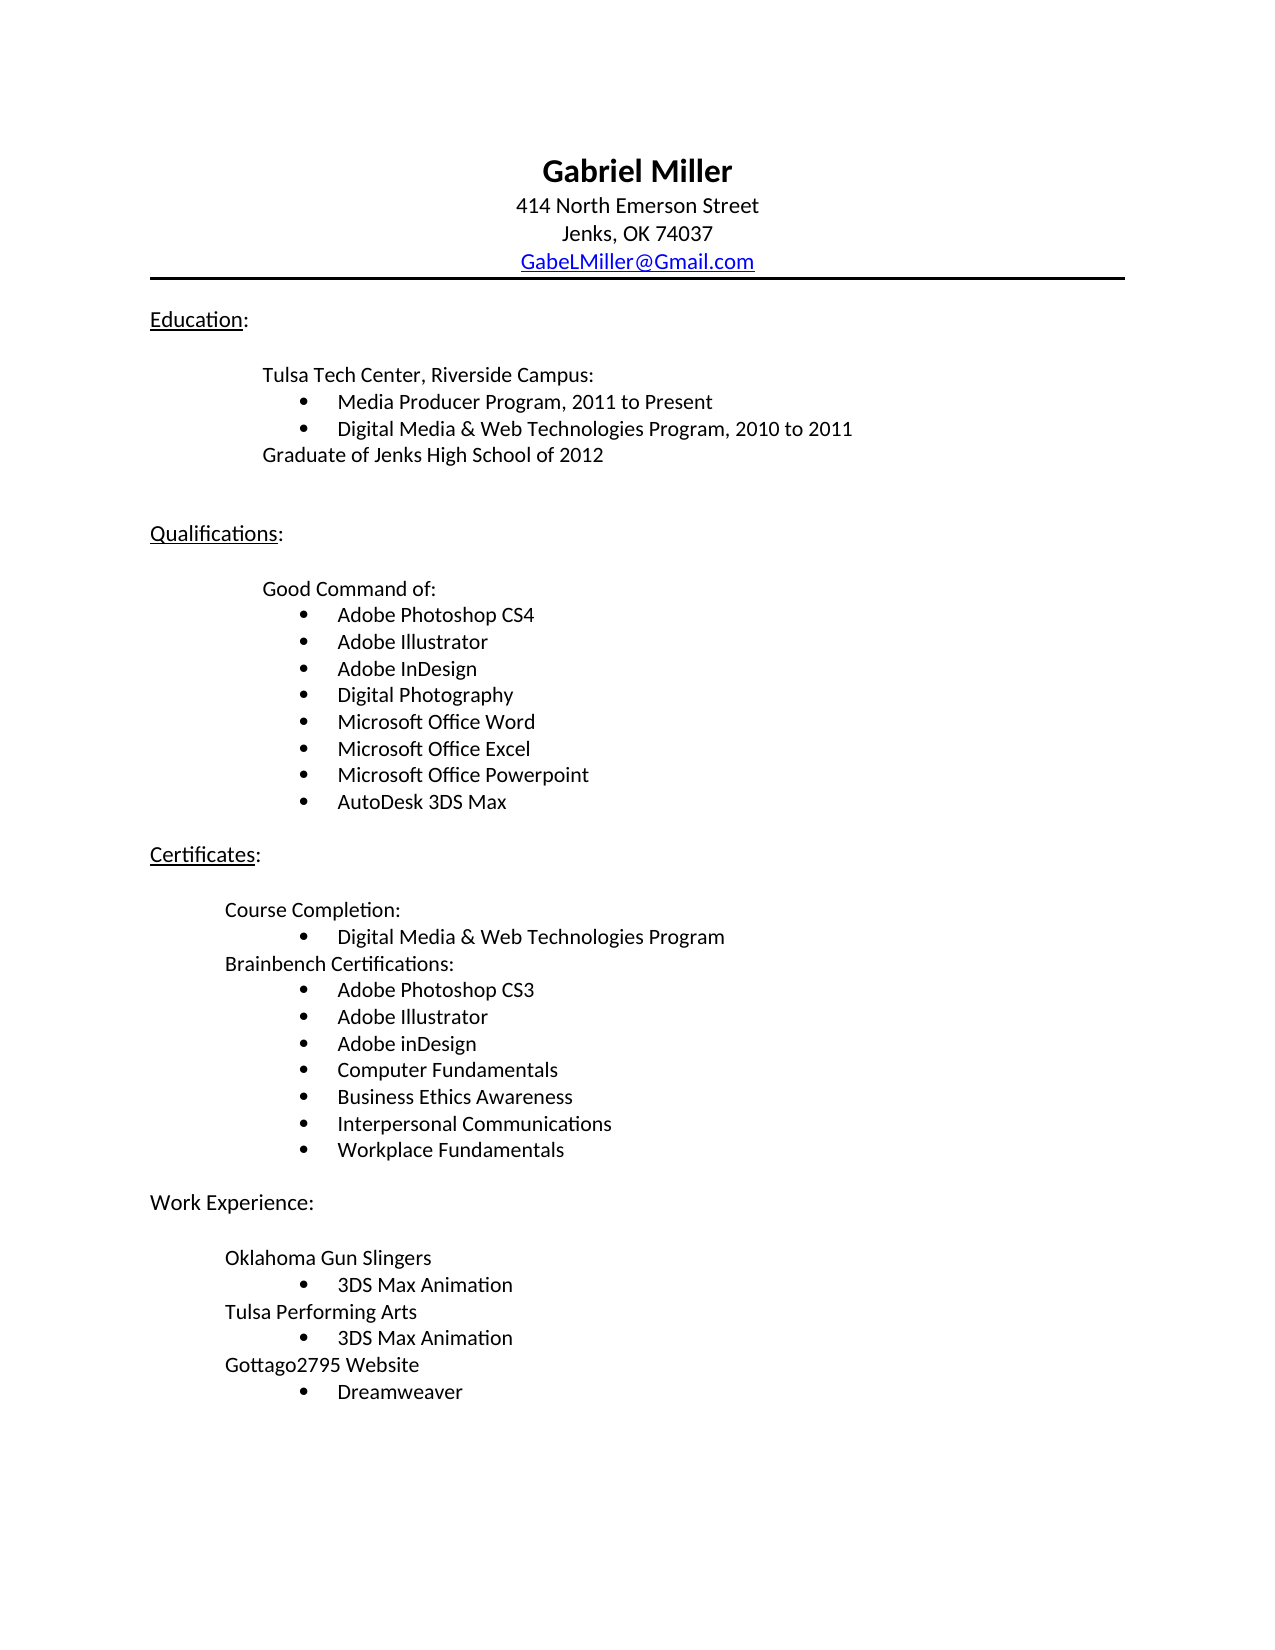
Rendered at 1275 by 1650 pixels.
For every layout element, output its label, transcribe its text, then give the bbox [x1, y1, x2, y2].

list Adobe Illustrator [300, 1003, 1125, 1030]
list 3DS Max Animation [300, 1324, 1125, 1351]
list Digital Media & Web Technologies Program [300, 923, 1125, 950]
list Adobe InDesign [300, 655, 1125, 682]
list Digital Photography [300, 682, 1125, 708]
text Certificates: [150, 840, 1125, 868]
list Workplace Fundamentals [300, 1136, 1125, 1163]
list Dreamweaver [300, 1378, 1125, 1404]
text Tulsa Tech Center, Riverside Campus: [262, 361, 1125, 388]
list Digital Media & Web Technologies Program, 2010 to 2011 [300, 415, 1125, 441]
text 414 North Emerson Street [150, 191, 1125, 219]
text Oklahoma Gun Slingers [150, 1244, 1125, 1271]
text GabeLMiller@Gmail.com [150, 247, 1125, 277]
list Microsoft Office Word [300, 708, 1125, 735]
text Tulsa Performing Arts [225, 1298, 1125, 1324]
list Business Ethics Awareness [300, 1083, 1125, 1110]
list 3DS Max Animation [300, 1271, 1125, 1298]
text Good Command of: [187, 575, 1125, 602]
text Course Completion: [150, 896, 1125, 923]
list Media Producer Program, 2011 to Present [300, 388, 1125, 415]
list Adobe inDesign [300, 1030, 1125, 1056]
list Adobe Photoshop CS3 [300, 976, 1125, 1003]
text Jenks, OK 74037 [150, 219, 1125, 247]
list Computer Fundamentals [300, 1056, 1125, 1083]
list Microsoft Office Excel [300, 735, 1125, 762]
text Education: [150, 305, 1125, 333]
list Adobe Photoshop CS4 [300, 602, 1125, 628]
text Brainbench Certifications: [150, 950, 1125, 976]
text Gottago2795 Website [225, 1351, 1125, 1378]
text Gabriel Miller [150, 150, 1125, 191]
list AutoDesk 3DS Max [300, 788, 1125, 815]
list Microsoft Office Powerpoint [300, 762, 1125, 788]
list Interpersonal Communications [300, 1110, 1125, 1136]
text Qualifications: [150, 519, 1125, 547]
text Work Experience: [150, 1188, 1125, 1217]
text Graduate of Jenks High School of 2012 [150, 441, 1125, 468]
list Adobe Illustrator [300, 628, 1125, 655]
